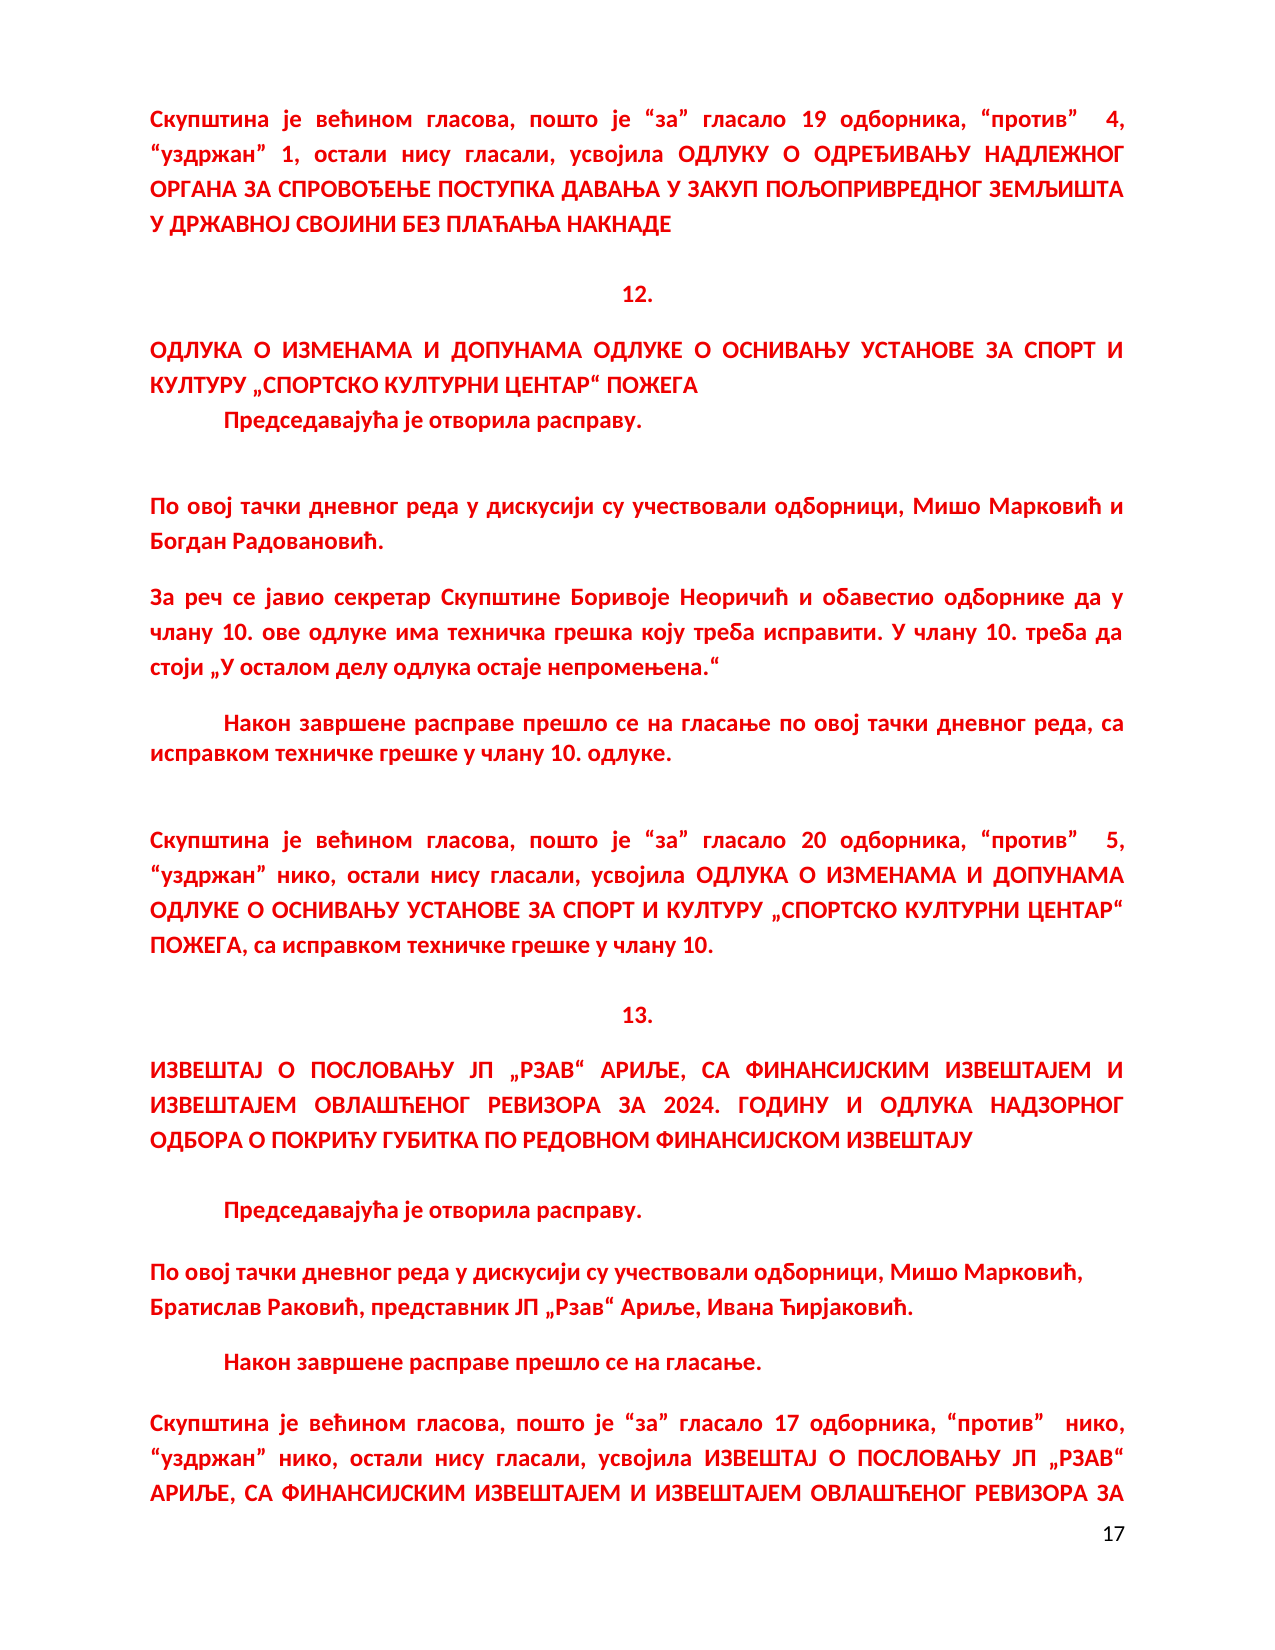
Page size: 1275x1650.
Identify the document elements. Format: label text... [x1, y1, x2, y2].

text За реч се јавио секретар Скупштине Боривоје Неоричић и обавестио одборнике да у члану 10. ове одлуке има техничка грешка коју треба исправити. У члану 10. треба да стоји „У осталом делу одлука остаје непромењена.“ [150, 581, 1125, 682]
text Председавајућа је отворила расправу. [150, 404, 1125, 434]
text По овој тачки дневног реда у дискусији су учествовали одборници, Мишо Марковић, Братислав Раковић, представник ЈП „Рзав“ Ариље, Ивана Ћирјаковић. [150, 1256, 1125, 1321]
text Председавајућа је отворила расправу. [150, 1195, 1125, 1225]
text Скупштина је већином гласова, пошто је “за” гласало 20 одборника, “против” 5, “уздржан” нико, остали нису гласали, усвојила ОДЛУКА О ИЗМЕНАМА И ДОПУНАМА ОДЛУКЕ О ОСНИВАЊУ УСТАНОВЕ ЗА СПОРТ И КУЛТУРУ „СПОРТСКО КУЛТУРНИ ЦЕНТАР“ ПОЖЕГА, са исправком техничке грешке у члану 10. [150, 824, 1125, 959]
text Након завршене расправе прешло се на гласање по овој тачки дневног реда, са исправком техничке грешке у члану 10. одлуке. [150, 707, 1125, 768]
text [150, 1408, 1125, 1508]
text ОДЛУКА О ИЗМЕНАМА И ДОПУНАМА ОДЛУКЕ О ОСНИВАЊУ УСТАНОВЕ ЗА СПОРТ И КУЛТУРУ „СПОРТСКО КУЛТУРНИ ЦЕНТАР“ ПОЖЕГА [150, 334, 1125, 399]
text Скупштина је већином гласова, пошто је “за” гласало 19 одборника, “против” 4, “уздржан” 1, остали нису гласали, усвојила ОДЛУКУ О ОДРЕЂИВАЊУ НАДЛЕЖНОГ ОРГАНА ЗА СПРОВОЂЕЊЕ ПОСТУПКА ДАВАЊА У ЗАКУП ПОЉОПРИВРЕДНОГ ЗЕМЉИШТА У ДРЖАВНОЈ СВОЈИНИ БЕЗ ПЛАЋАЊА НАКНАДЕ [150, 103, 1125, 239]
text По овој тачки дневног реда у дискусији су учествовали одборници, Мишо Марковић и Богдан Радовановић. [150, 490, 1125, 556]
text Након завршене расправе прешло се на гласање. [150, 1347, 1125, 1377]
text ИЗВЕШТАЈ О ПОСЛОВАЊУ ЈП „РЗАВ“ АРИЉЕ, СА ФИНАНСИЈСКИМ ИЗВЕШТАЈЕМ И ИЗВЕШТАЈЕМ ОВЛАШЋЕНОГ РЕВИЗОРА ЗА 2024. ГОДИНУ И ОДЛУКА НАДЗОРНОГ ОДБОРА О ПОКРИЋУ ГУБИТКА ПО РЕДОВНОМ ФИНАНСИЈСКОМ ИЗВЕШТАЈУ [150, 1055, 1125, 1155]
text 12. [150, 278, 1125, 309]
text 13. [150, 999, 1125, 1029]
